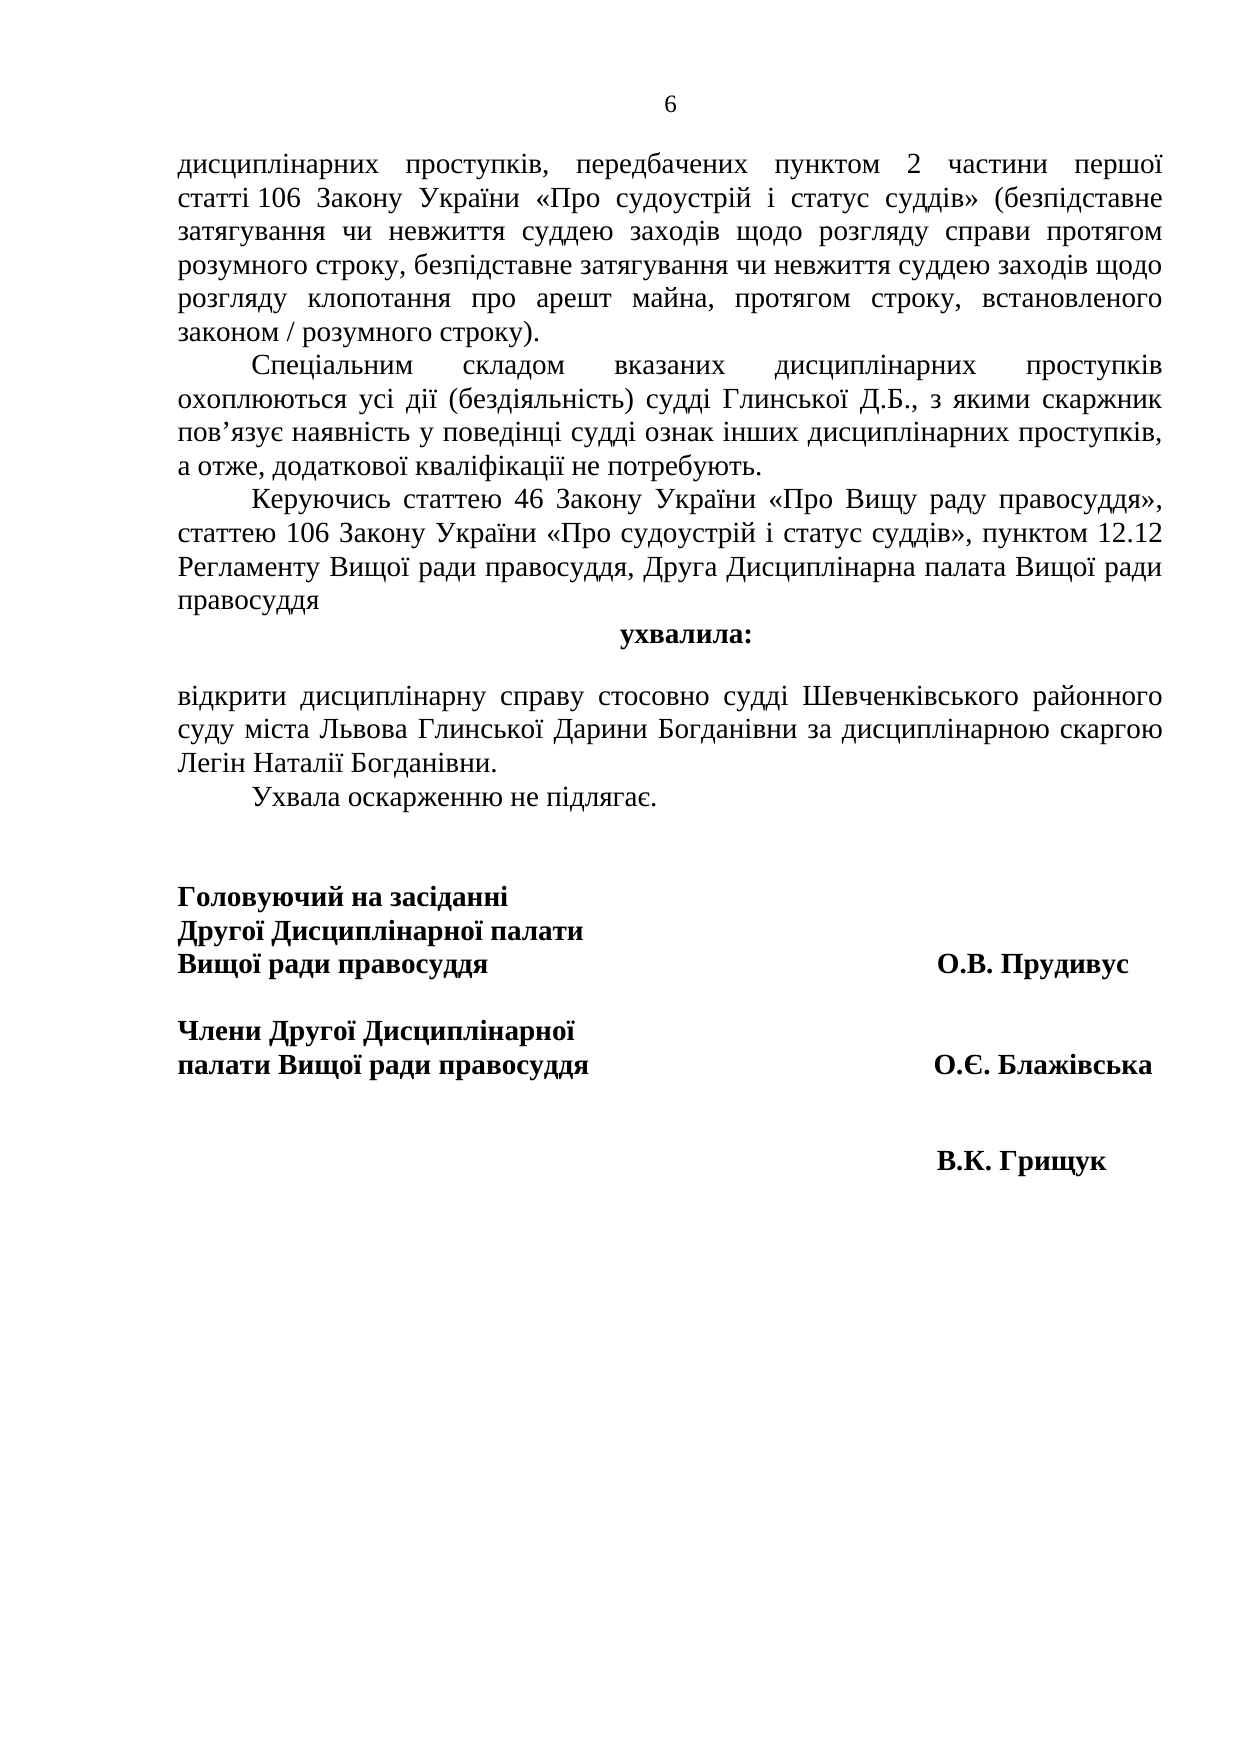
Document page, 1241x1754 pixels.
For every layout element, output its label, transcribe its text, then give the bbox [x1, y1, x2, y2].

text Спеціальним складом вказаних дисциплінарних проступків охоплюються усі дії (бездіяльність) судді Глинської Д.Б., з якими скаржник пов’язує наявність у поведінці судді ознак інших дисциплінарних проступків, а отже, додаткової кваліфікації не потребують. [177, 347, 1163, 482]
text Вищої ради правосуддя О.В. Прудивус [177, 946, 1163, 980]
text ухвалила: [546, 616, 1163, 649]
text Головуючий на засіданні [177, 879, 1163, 913]
text Ухвала оскарженню не підлягає. [177, 779, 1163, 812]
text палати Вищої ради правосуддя О.Є. Блажівська [177, 1047, 1163, 1081]
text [177, 146, 1163, 347]
text В.К. Грищук [915, 1143, 1163, 1176]
text відкрити дисциплінарну справу стосовно судді Шевченківського районного суду міста Львова Глинської Дарини Богданівни за дисциплінарною скаргою Легін Наталії Богданівни. [177, 678, 1163, 779]
text Керуючись статтею 46 Закону України «Про Вищу раду правосуддя», статтею 106 Закону України «Про судоустрій і статус суддів», пунктом 12.12 Регламенту Вищої ради правосуддя, Друга Дисциплінарна палата Вищої ради правосуддя [177, 482, 1163, 616]
text Члени Другої Дисциплінарної [177, 1013, 1163, 1047]
text Другої Дисциплінарної палати [177, 913, 1163, 946]
